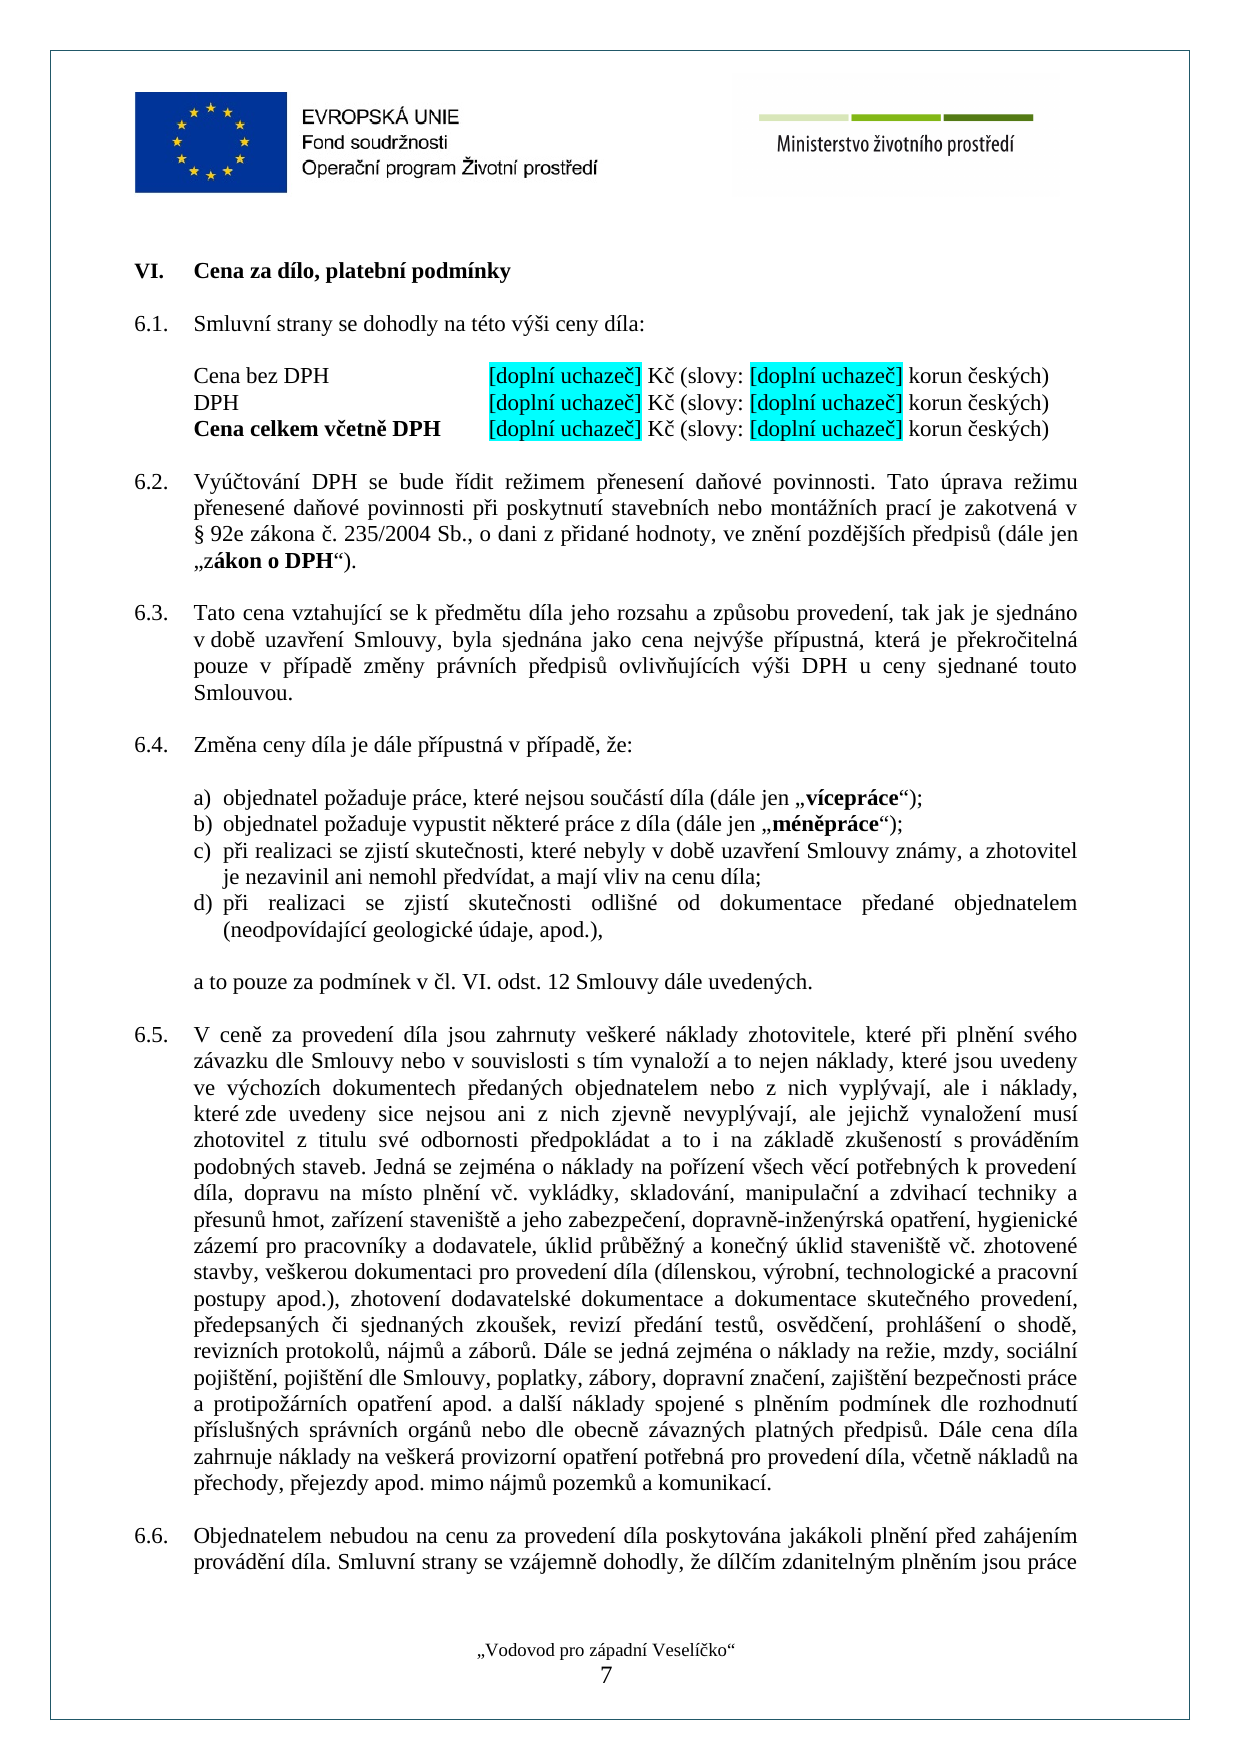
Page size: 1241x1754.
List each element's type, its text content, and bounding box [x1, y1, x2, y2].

text c) při realizaci se zjistí skutečnosti, které nebyly v době uzavření Smlouvy známy, a zhotovitel je nezavinil ani nemohl předvídat, a mají vliv na cenu díla; [193, 837, 1079, 889]
text Cena bez DPH [doplní uchazeč] Kč (slovy: [doplní uchazeč] korun českých) [193, 362, 489, 389]
text b) objednatel požaduje vypustit některé práce z díla (dále jen „méněpráce“); [193, 810, 1079, 837]
text DPH [doplní uchazeč] Kč (slovy: [doplní uchazeč] korun českých) [903, 389, 1079, 415]
list Tato cena vztahující se k předmětu díla jeho rozsahu a způsobu provedení, tak jak je sjednáno v době uzavření Smlouvy, byla sjednána jako cena nejvýše přípustná, která je překročitelná pouze v případě změny právních předpisů ovlivňujících výši DPH u ceny sjednané touto Smlouvou. [134, 599, 1079, 705]
picture [732, 73, 1060, 197]
text DPH [doplní uchazeč] Kč (slovy: [doplní uchazeč] korun českých) [193, 389, 489, 415]
list Smluvní strany se dohodly na této výši ceny díla: [134, 309, 1079, 336]
text a) objednatel požaduje práce, které nejsou součástí díla (dále jen „vícepráce“); [193, 784, 1079, 810]
text a to pouze za podmínek v čl. VI. odst. 12 Smlouvy dále uvedených. [193, 968, 1079, 995]
picture [134, 92, 609, 197]
list Změna ceny díla je dále přípustná v případě, že: [134, 731, 1079, 758]
text d) při realizaci se zjistí skutečnosti odlišné od dokumentace předané objednatelem (neodpovídající geologické údaje, apod.), [193, 889, 1079, 942]
list Vyúčtování DPH se bude řídit režimem přenesení daňové povinnosti. Tato úprava režimu přenesené daňové povinnosti při poskytnutí stavebních nebo montážních prací je zakotvená v § 92e zákona č. 235/2004 Sb., o dani z přidané hodnoty, ve znění pozdějších předpisů (dále jen „zákon o DPH“). [134, 468, 1079, 573]
list V ceně za provedení díla jsou zahrnuty veškeré náklady zhotovitele, které při plnění svého závazku dle Smlouvy nebo v souvislosti s tím vynaloží a to nejen náklady, které jsou uvedeny ve výchozích dokumentech předaných objednatelem nebo z nich vyplývají, ale i náklady, které zde uvedeny sice nejsou ani z nich zjevně nevyplývají, ale jejichž vynaložení musí zhotovitel z titulu své odbornosti předpokládat a to i na základě zkušeností s prováděním podobných staveb. Jedná se zejména o náklady na pořízení všech věcí potřebných k provedení díla, dopravu na místo plnění vč. vykládky, skladování, manipulační a zdvihací techniky a přesunů hmot, zařízení staveniště a jeho zabezpečení, dopravně-inženýrská opatření, hygienické zázemí pro pracovníky a dodavatele, úklid průběžný a konečný úklid staveniště vč. zhotovené stavby, veškerou dokumentaci pro provedení díla (dílenskou, výrobní, technologické a pracovní postupy apod.), zhotovení dodavatelské dokumentace a dokumentace skutečného provedení, předepsaných či sjednaných zkoušek, revizí předání testů, osvědčení, prohlášení o shodě, revizních protokolů, nájmů a záborů. Dále se jedná zejména o náklady na režie, mzdy, sociální pojištění, pojištění dle Smlouvy, poplatky, zábory, dopravní značení, zajištění bezpečnosti práce a protipožárních opatření apod. a další náklady spojené s plněním podmínek dle rozhodnutí příslušných správních orgánů nebo dle obecně závazných platných předpisů. Dále cena díla zahrnuje náklady na veškerá provizorní opatření potřebná pro provedení díla, včetně nákladů na přechody, přejezdy apod. mimo nájmů pozemků a komunikací. [134, 1021, 1079, 1496]
text Cena celkem včetně DPH [doplní uchazeč] Kč (slovy: [doplní uchazeč] korun českých) [193, 415, 489, 441]
list Cena za dílo, platební podmínky [134, 257, 1079, 283]
text Cena bez DPH [doplní uchazeč] Kč (slovy: [doplní uchazeč] korun českých) [903, 362, 1079, 389]
